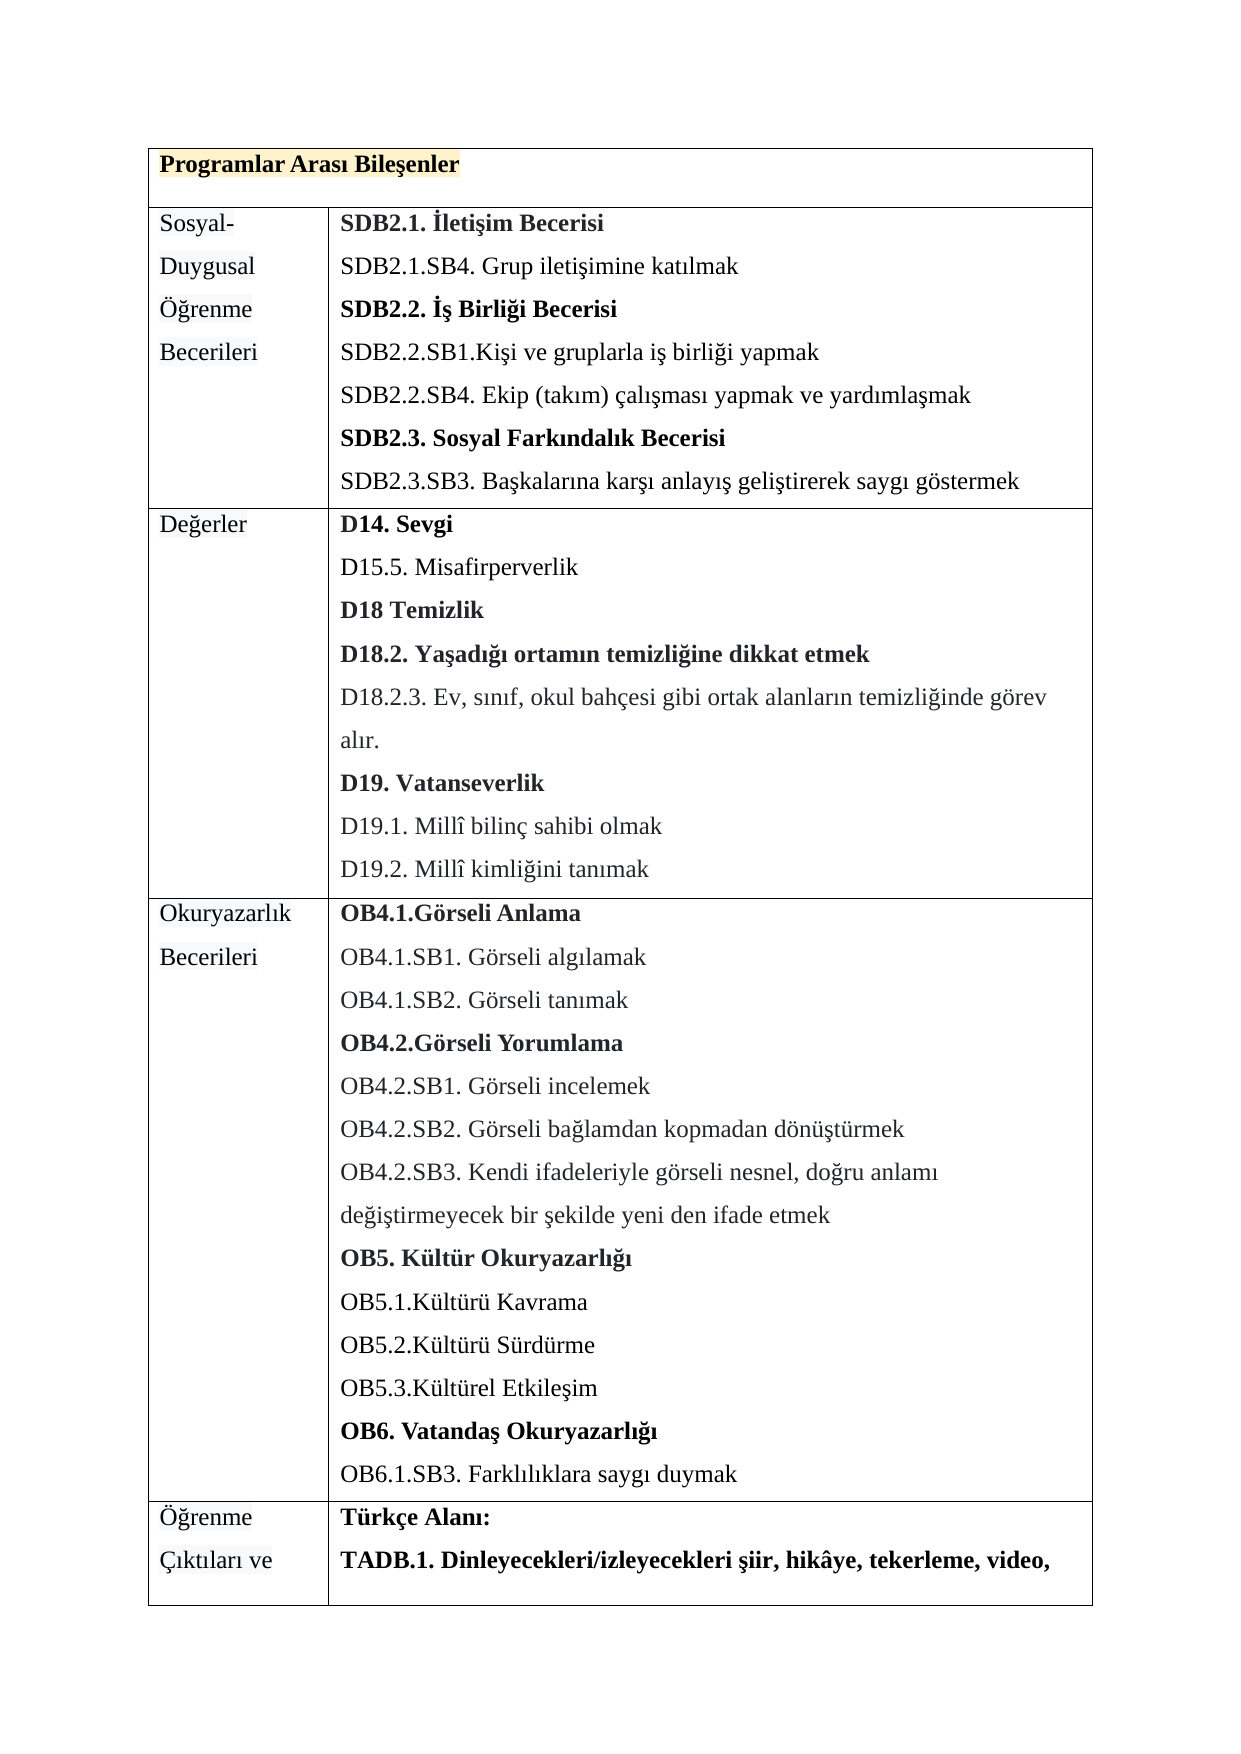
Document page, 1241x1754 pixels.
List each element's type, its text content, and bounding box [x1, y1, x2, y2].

table_cell Değerler [149, 509, 328, 897]
table_cell Sosyal-Duygusal Öğrenme Becerileri [149, 208, 328, 508]
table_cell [329, 1502, 1092, 1605]
table_cell SDB2.1. İletişim Becerisi SDB2.1.SB4. Grup iletişimine katılmak SDB2.2. İş Birliği Becerisi SDB2.2.SB1.Kişi ve gruplarla iş birliği yapmak SDB2.2.SB4. Ekip (takım) çalışması yapmak ve yardımlaşmak SDB2.3. Sosyal Farkındalık Becerisi SDB2.3.SB3. Başkalarına karşı anlayış geliştirerek saygı göstermek [329, 208, 1092, 508]
table_cell Okuryazarlık Becerileri [149, 899, 328, 1501]
table_cell D14. Sevgi D15.5. Misafirperverlik D18 Temizlik D18.2. Yaşadığı ortamın temizliğine dikkat etmek D18.2.3. Ev, sınıf, okul bahçesi gibi ortak alanların temizliğinde görev alır. D19. Vatanseverlik D19.1. Millî bilinç sahibi olmak D19.2. Millî kimliğini tanımak [329, 509, 1092, 897]
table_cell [149, 1502, 328, 1605]
table_cell OB4.1.Görseli Anlama OB4.1.SB1. Görseli algılamak OB4.1.SB2. Görseli tanımak OB4.2.Görseli Yorumlama OB4.2.SB1. Görseli incelemek OB4.2.SB2. Görseli bağlamdan kopmadan dönüştürmek OB4.2.SB3. Kendi ifadeleriyle görseli nesnel, doğru anlamı değiştirmeyecek bir şekilde yeni den ifade etmek OB5. Kültür Okuryazarlığı OB5.1.Kültürü Kavrama OB5.2.Kültürü Sürdürme OB5.3.Kültürel Etkileşim OB6. Vatandaş Okuryazarlığı OB6.1.SB3. Farklılıklara saygı duymak [329, 899, 1092, 1501]
table_cell Programlar Arası Bileşenler [149, 149, 1092, 207]
